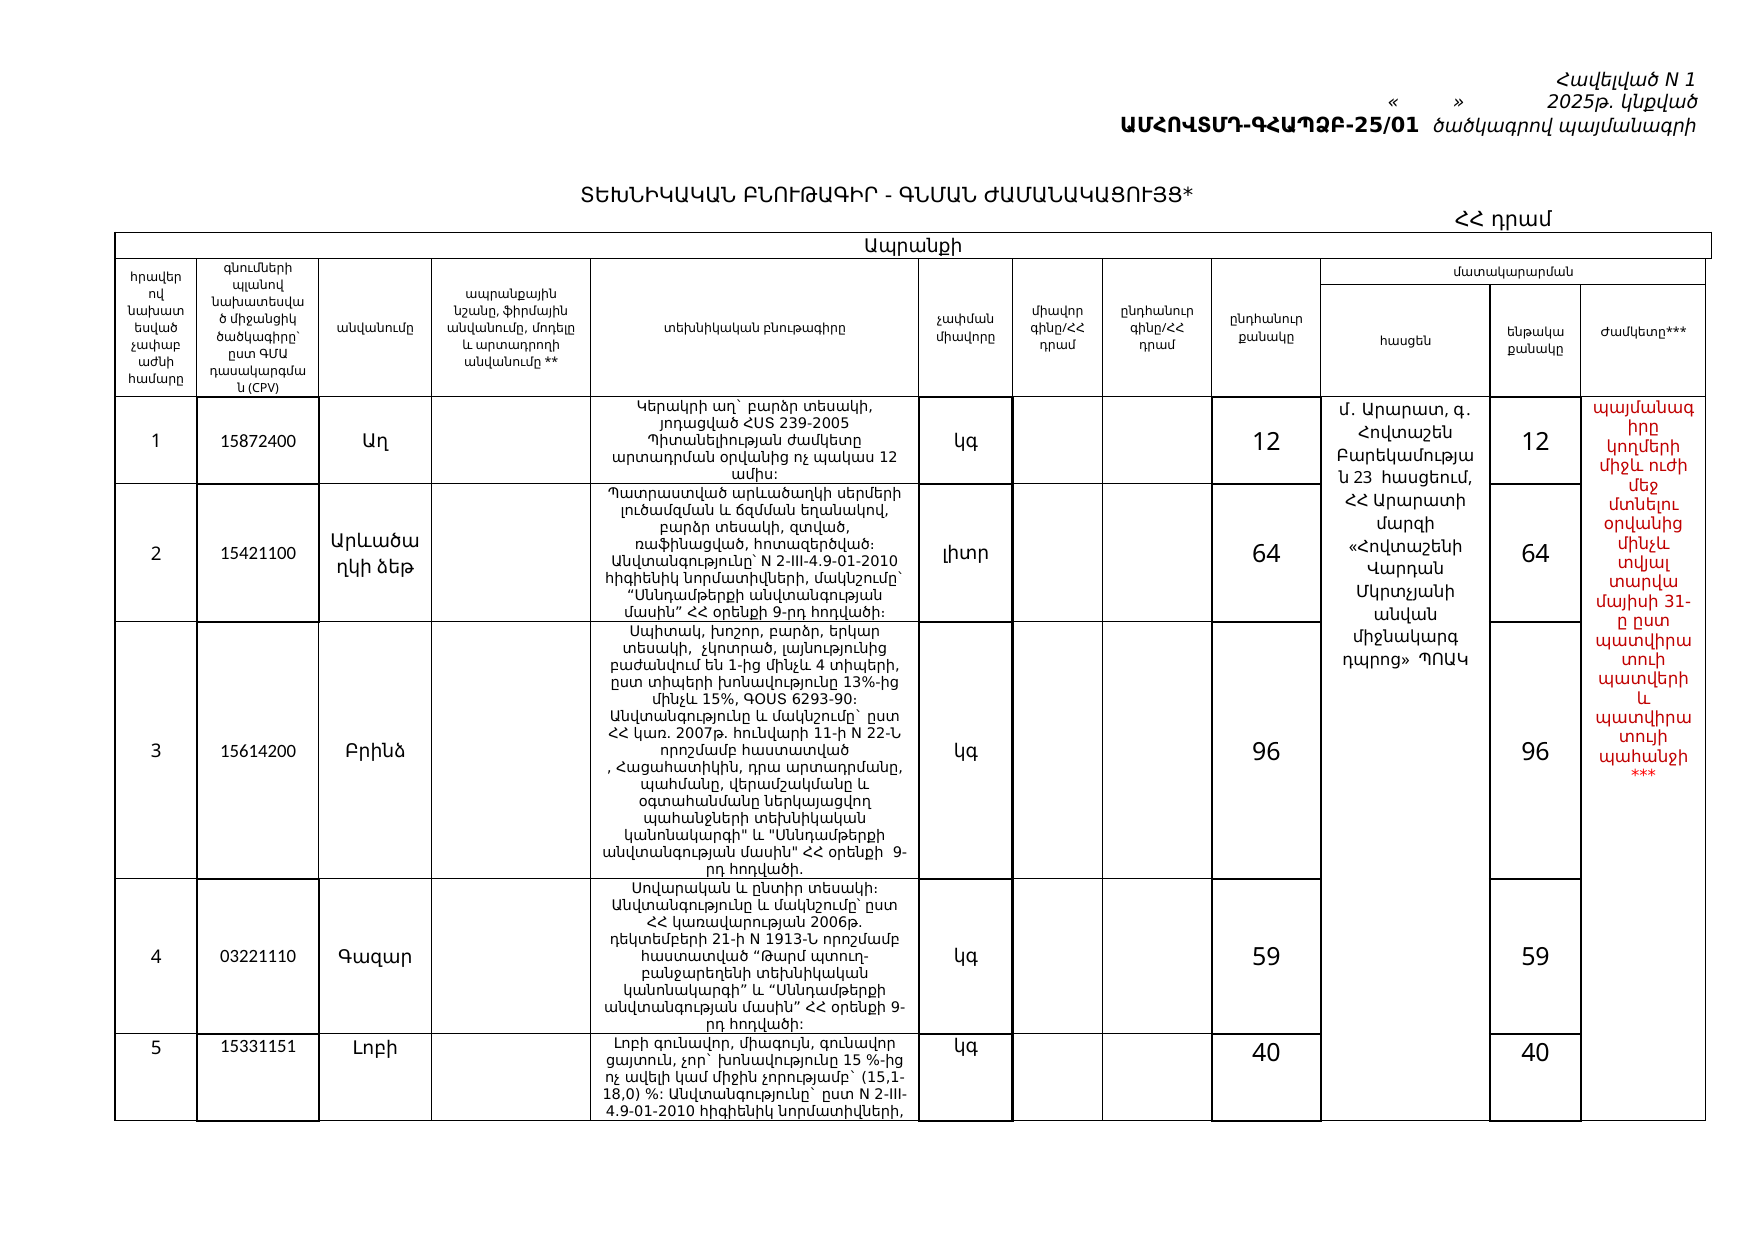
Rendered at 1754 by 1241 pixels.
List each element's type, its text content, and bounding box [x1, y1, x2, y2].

table_cell ընդհանուր գինը/ՀՀ դրամ [1103, 259, 1211, 396]
table_cell [1014, 1034, 1102, 1119]
table_cell 5 [116, 1034, 196, 1119]
table_cell 40 [1491, 1035, 1580, 1119]
table_cell [1014, 622, 1102, 878]
table_cell [432, 484, 590, 621]
table_cell [1014, 397, 1102, 483]
table_cell միավոր գինը/ՀՀ դրամ [1013, 259, 1102, 396]
table_cell ապրանքային նշանը, ֆիրմային անվանումը, մոդելը և արտադրողի անվանումը ** [432, 259, 590, 396]
table_cell հասցեն [1321, 285, 1489, 396]
text ՀՀ դրամ [75, 207, 1698, 232]
table_cell 15614200 [198, 623, 318, 878]
table_cell 40 [1213, 1035, 1320, 1119]
table_cell 59 [1491, 880, 1580, 1032]
table_cell 15872400 [198, 398, 318, 483]
table_cell [1014, 879, 1102, 1032]
table_cell 64 [1491, 485, 1580, 621]
table_header Ապրանքի [116, 233, 1711, 258]
table_cell կգ [920, 623, 1011, 878]
table_cell 1 [116, 397, 196, 483]
table_cell պայմանագիրը կողմերի միջև ուժի մեջ մտնելու օրվանից մինչև տվյալ տարվա մայիսի 31-ը ըստ պատվիրատուի պատվերի և պատվիրատույի պահանջի *** [1582, 397, 1705, 1119]
table_cell Աղ [320, 397, 431, 483]
table_cell անվանումը [319, 259, 431, 396]
table_cell [432, 622, 590, 878]
table_cell մ․ Արարատ, գ․ Հովտաշեն Բարեկամության 23 հասցեում, ՀՀ Արարատի մարզի «Հովտաշենի Վարդան Մկրտչյանի անվան միջնակարգ դպրոց» ՊՈԱԿ [1322, 397, 1489, 1119]
table_cell [432, 1034, 590, 1119]
table_cell Կերակրի աղ` բարձր տեսակի, յոդացված ՀՍՏ 239-2005 Պիտանելիության ժամկետը արտադրման օրվանից ոչ պակաս 12 ամիս: [591, 397, 918, 483]
text ՏԵԽՆԻԿԱԿԱՆ ԲՆՈՒԹԱԳԻՐ - ԳՆՄԱՆ ԺԱՄԱՆԱԿԱՑՈՒՅՑ* [75, 183, 1698, 207]
table_cell ընդհանուր քանակը [1212, 259, 1320, 396]
text Հավելված N 1 [75, 69, 1698, 91]
table_cell 3 [116, 622, 196, 878]
table_cell Պատրաստված արևածաղկի սերմերի լուծամզման և ճզմման եղանակով, բարձր տեսակի, զտված, ռաֆինացված, հոտազերծված։ Անվտանգությունը՝ N 2-III-4.9-01-2010 հիգիենիկ նորմատիվների, մակնշումը` “Սննդամթերքի անվտանգության մասին” ՀՀ օրենքի 9-րդ հոդվածի։ [591, 484, 918, 621]
table_cell [1103, 484, 1211, 621]
table_cell գնումների պլանով նախատեսված միջանցիկ ծածկագիրը` ըստ ԳՄԱ դասակարգման (CPV) [197, 259, 318, 396]
table_cell Սովարական և ընտիր տեսակի։ Անվտանգությունը և մակնշումը՝ ըստ ՀՀ կառավարության 2006թ. դեկտեմբերի 21-ի N 1913-Ն որոշմամբ հաստատված “Թարմ պտուղ-բանջարեղենի տեխնիկական կանոնակարգի” և “Սննդամթերքի անվտանգության մասին” ՀՀ օրենքի 9-րդ հոդվածի: [591, 879, 918, 1032]
table_cell մատակարարման [1321, 259, 1705, 284]
table_cell Բրինձ [319, 622, 431, 878]
table_cell 96 [1491, 623, 1580, 878]
table_cell 96 [1213, 623, 1320, 878]
table_cell [1103, 622, 1211, 878]
table_cell լիտր [920, 485, 1011, 621]
table_cell 2 [116, 484, 196, 621]
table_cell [591, 1034, 918, 1119]
table_cell Սպիտակ, խոշոր, բարձր, երկար տեսակի, չկոտրած, լայնությունից բաժանվում են 1-ից մինչև 4 տիպերի, ըստ տիպերի խոնավությունը 13%-ից մինչև 15%, ԳՕՍՏ 6293-90։ Անվտանգությունը և մակնշումը` ըստ ՀՀ կառ. 2007թ. հունվարի 11-ի N 22-Ն որոշմամբ հաստատված ‚ Հացահատիկին, դրա արտադրմանը, պահմանը, վերամշակմանը և օգտահանմանը ներկայացվող պահանջների տեխնիկական կանոնակարգի" և "Սննդամթերքի անվտանգության մասին" ՀՀ օրենքի 9-րդ հոդվածի. [591, 622, 918, 878]
table_cell [1103, 879, 1211, 1032]
table_cell [432, 397, 590, 483]
table_cell տեխնիկական բնութագիրը [591, 259, 918, 396]
table_cell կգ [920, 880, 1011, 1032]
table_cell [1103, 1034, 1211, 1119]
table_cell Լոբի [320, 1034, 431, 1119]
table_cell [1103, 397, 1211, 483]
text « » 2025թ. կնքված [75, 91, 1698, 113]
table_cell Արևածաղկի ձեթ [320, 484, 431, 621]
table_cell չափման միավորը [919, 259, 1012, 396]
table_cell [432, 879, 590, 1032]
table_cell 4 [116, 879, 196, 1032]
table_cell [1014, 484, 1102, 621]
table_cell 15331151 [198, 1035, 318, 1119]
table_cell կգ [920, 1035, 1011, 1119]
table_cell Ժամկետը*** [1581, 285, 1705, 396]
table_cell 59 [1213, 880, 1320, 1032]
table_cell 03221110 [198, 880, 318, 1032]
text ԱՄՀՈՎՏՄԴ-ԳՀԱՊՁԲ-25/01 ծածկագրով պայմանագրի [75, 113, 1698, 137]
table_cell Գազար [320, 879, 431, 1032]
table_cell կգ [920, 398, 1011, 483]
table_cell ենթակա քանակը [1491, 285, 1580, 396]
table_cell 15421100 [198, 485, 318, 621]
table_cell 12 [1491, 398, 1580, 483]
table_cell հրավերով նախատեսված չափաբաժնի համարը [116, 259, 196, 396]
table_cell 12 [1213, 398, 1320, 483]
table_cell 64 [1213, 485, 1320, 621]
